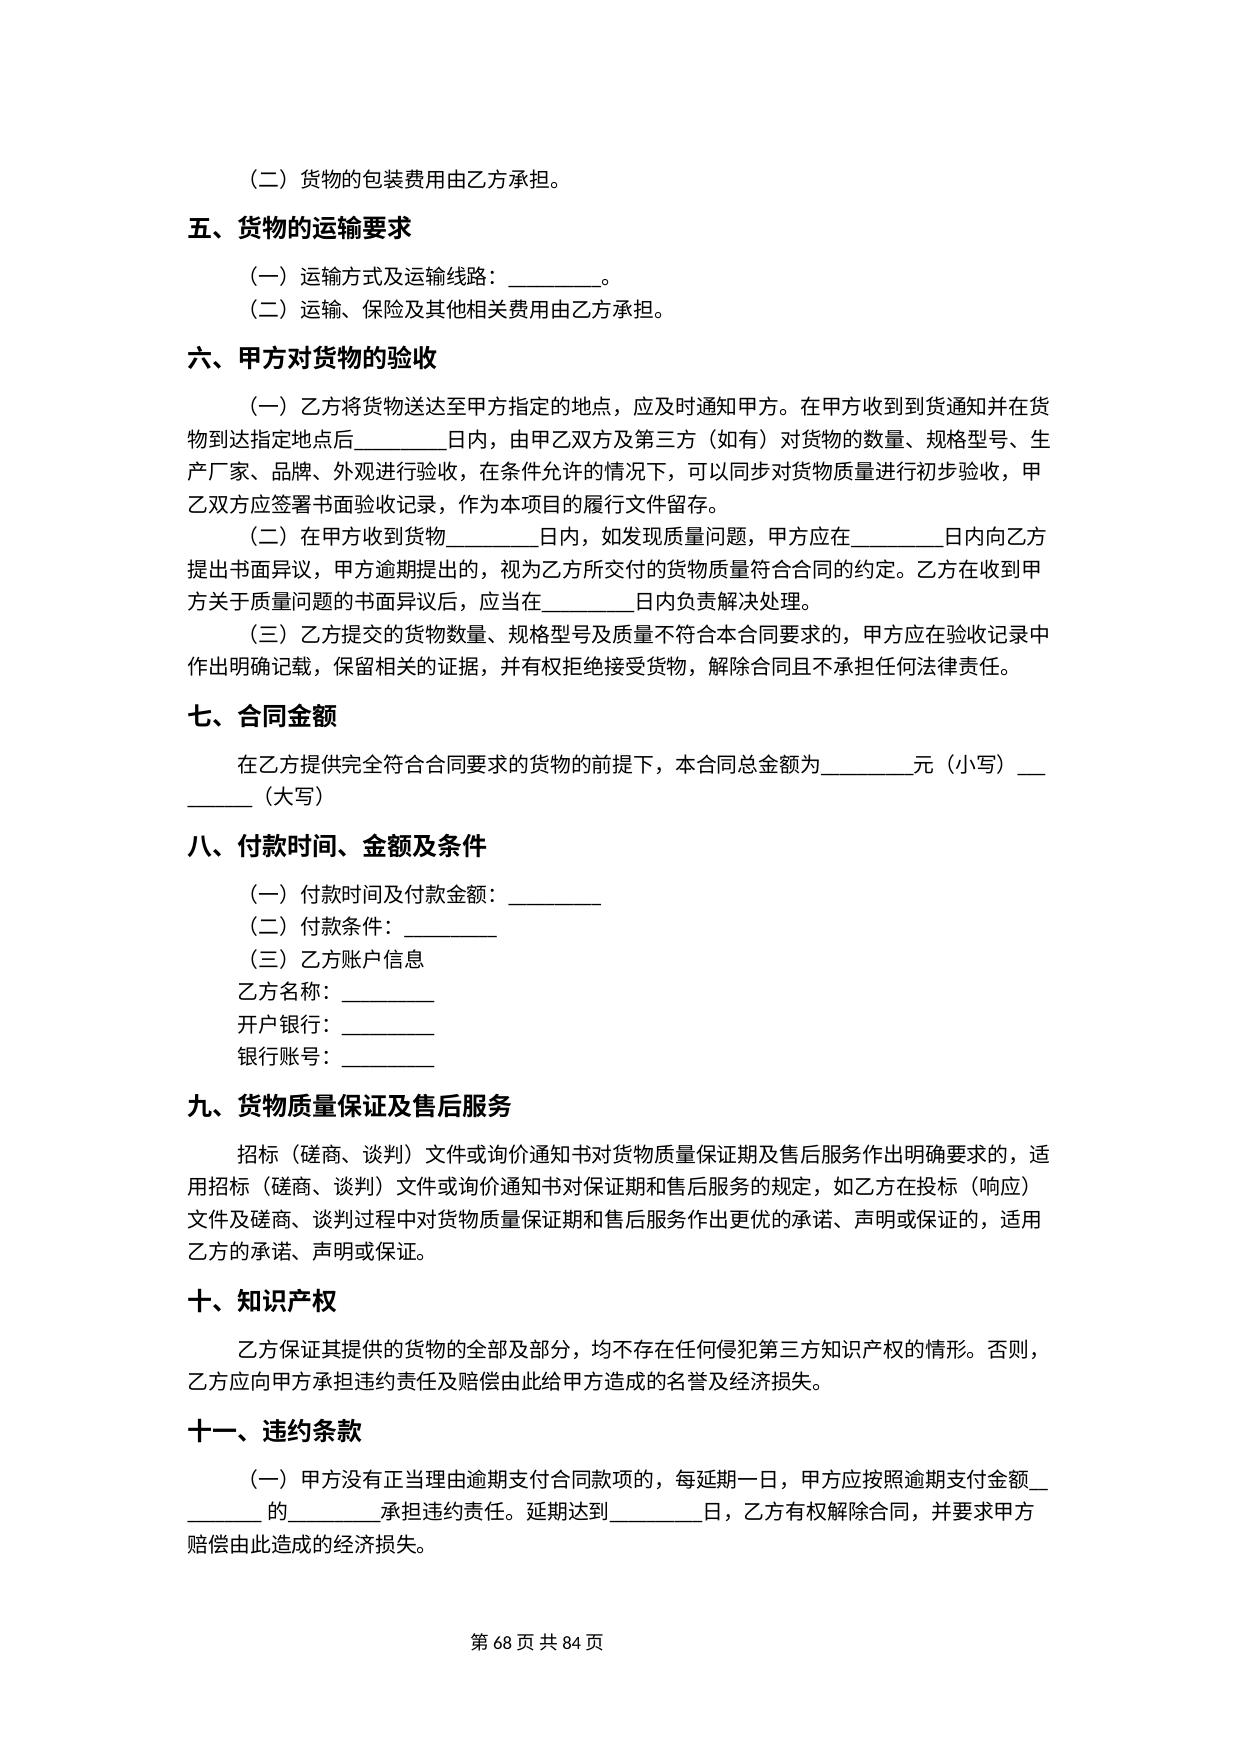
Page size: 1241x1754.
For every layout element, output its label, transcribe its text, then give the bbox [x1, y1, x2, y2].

text 六、甲方对货物的验收 [187, 324, 1053, 389]
text （二）运输、保险及其他相关费用由乙方承担。 [187, 292, 1053, 324]
text （一）乙方将货物送达至甲方指定的地点，应及时通知甲方。在甲方收到到货通知并在货物到达指定地点后__________日内，由甲乙双方及第三方（如有）对货物的数量、规格型号、生产厂家、品牌、外观进行验收，在条件允许的情况下，可以同步对货物质量进行初步验收，甲乙双方应签署书面验收记录，作为本项目的履行文件留存。 [187, 389, 1053, 519]
text 开户银行：__________ [187, 1007, 1053, 1039]
text （二）货物的包装费用由乙方承担。 [187, 162, 1053, 194]
text 九、货物质量保证及售后服务 [187, 1072, 1053, 1137]
text 五、货物的运输要求 [187, 194, 1053, 259]
text 七、合同金额 [187, 682, 1053, 747]
text （一）运输方式及运输线路：__________。 [187, 259, 1053, 292]
text 十、知识产权 [187, 1267, 1053, 1332]
text （一）付款时间及付款金额：__________ [187, 877, 1053, 909]
text 八、付款时间、金额及条件 [187, 812, 1053, 877]
text 十一、违约条款 [187, 1397, 1053, 1462]
text （二）付款条件：__________ [187, 909, 1053, 942]
text （二）在甲方收到货物__________日内，如发现质量问题，甲方应在__________日内向乙方提出书面异议，甲方逾期提出的，视为乙方所交付的货物质量符合合同的约定。乙方在收到甲方关于质量问题的书面异议后，应当在__________日内负责解决处理。 [187, 519, 1053, 617]
text 银行账号：__________ [187, 1039, 1053, 1072]
text （三）乙方账户信息 [187, 942, 1053, 974]
text 乙方保证其提供的货物的全部及部分，均不存在任何侵犯第三方知识产权的情形。否则，乙方应向甲方承担违约责任及赔偿由此给甲方造成的名誉及经济损失。 [187, 1332, 1053, 1397]
text （一）甲方没有正当理由逾期支付合同款项的，每延期一日，甲方应按照逾期支付金额__________ 的__________承担违约责任。延期达到__________日，乙方有权解除合同，并要求甲方赔偿由此造成的经济损失。 [187, 1462, 1053, 1559]
text 招标（磋商、谈判）文件或询价通知书对货物质量保证期及售后服务作出明确要求的，适用招标（磋商、谈判）文件或询价通知书对保证期和售后服务的规定，如乙方在投标（响应）文件及磋商、谈判过程中对货物质量保证期和售后服务作出更优的承诺、声明或保证的，适用乙方的承诺、声明或保证。 [187, 1137, 1053, 1267]
text 乙方名称：__________ [187, 974, 1053, 1007]
text 在乙方提供完全符合合同要求的货物的前提下，本合同总金额为__________元（小写）__________（大写） [187, 747, 1053, 812]
text （三）乙方提交的货物数量、规格型号及质量不符合本合同要求的，甲方应在验收记录中作出明确记载，保留相关的证据，并有权拒绝接受货物，解除合同且不承担任何法律责任。 [187, 617, 1053, 682]
